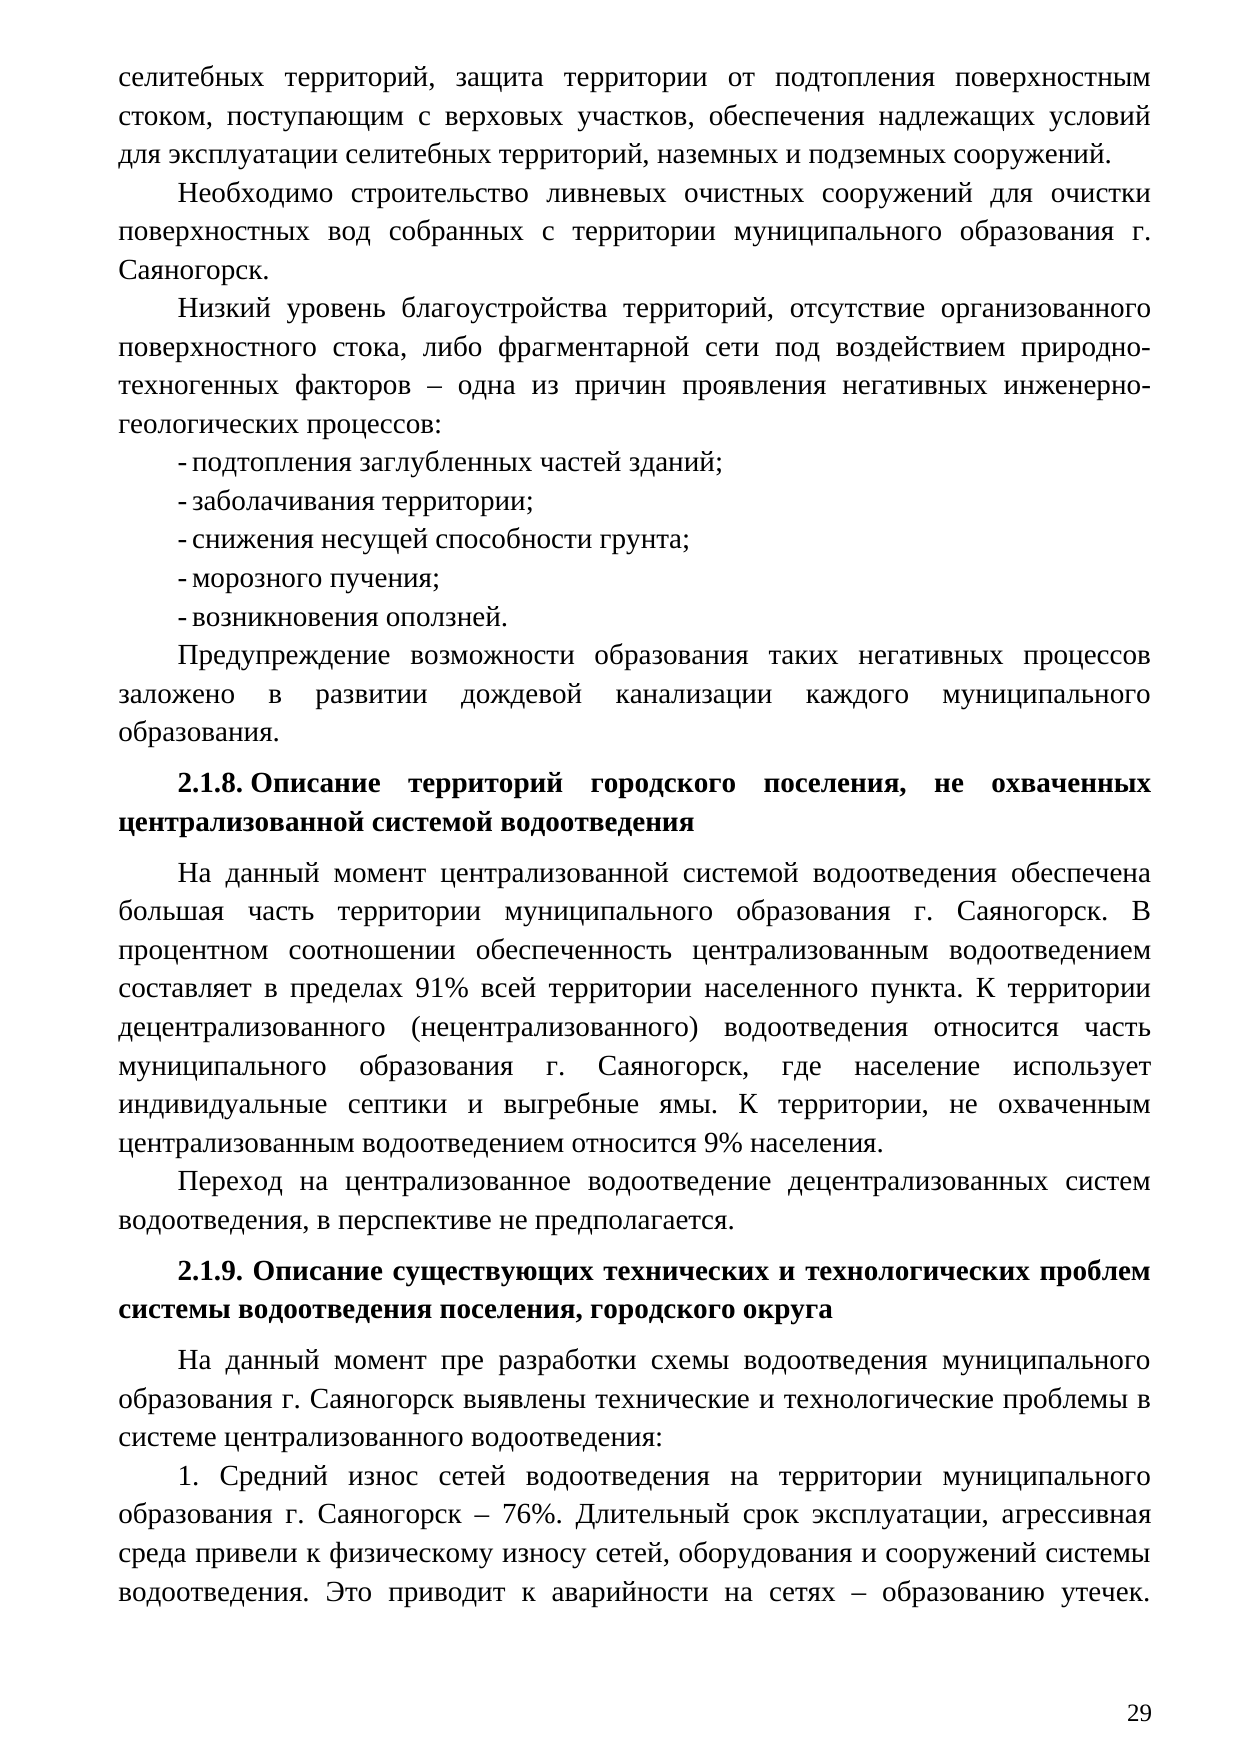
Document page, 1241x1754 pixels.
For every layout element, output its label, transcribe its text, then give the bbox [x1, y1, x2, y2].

text - снижения несущей способности грунта; [118, 522, 1152, 555]
text - заболачивания территории; [118, 483, 1152, 517]
text - морозного пучения; [118, 560, 1152, 594]
text - подтопления заглубленных частей зданий; [118, 444, 1152, 478]
text Низкий уровень благоустройства территорий, отсутствие организованного поверхностного стока, либо фрагментарной сети под воздействием природно-техногенных факторов – одна из причин проявления негативных инженерно-геологических процессов: [118, 290, 1152, 439]
text Переход на централизованное водоотведение децентрализованных систем водоотведения, в перспективе не предполагается. [118, 1163, 1152, 1235]
text На данный момент централизованной системой водоотведения обеспечена большая часть территории муниципального образования г. Саяногорск. В процентном соотношении обеспеченность централизованным водоотведением составляет в пределах 91% всей территории населенного пункта. К территории децентрализованного (нецентрализованного) водоотведения относится часть муниципального образования г. Саяногорск, где население использует индивидуальные септики и выгребные ямы. К территории, не охваченным централизованным водоотведением относится 9% населения. [118, 855, 1152, 1158]
text На данный момент пре разработки схемы водоотведения муниципального образования г. Саяногорск выявлены технические и технологические проблемы в системе централизованного водоотведения: [118, 1342, 1152, 1453]
text Необходимо строительство ливневых очистных сооружений для очистки поверхностных вод собранных с территории муниципального образования г. Саяногорск. [118, 175, 1152, 285]
text Предупреждение возможности образования таких негативных процессов заложено в развитии дождевой канализации каждого муниципального образования. [118, 637, 1152, 748]
text 2.1.8. Описание территорий городского поселения, не охваченных централизованной системой водоотведения [118, 765, 1152, 837]
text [118, 59, 1152, 170]
subtitle 2.1.9. Описание существующих технических и технологических проблем системы водоотведения поселения, городского округа [118, 1253, 1152, 1325]
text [118, 1458, 1152, 1607]
text - возникновения оползней. [118, 599, 1152, 632]
